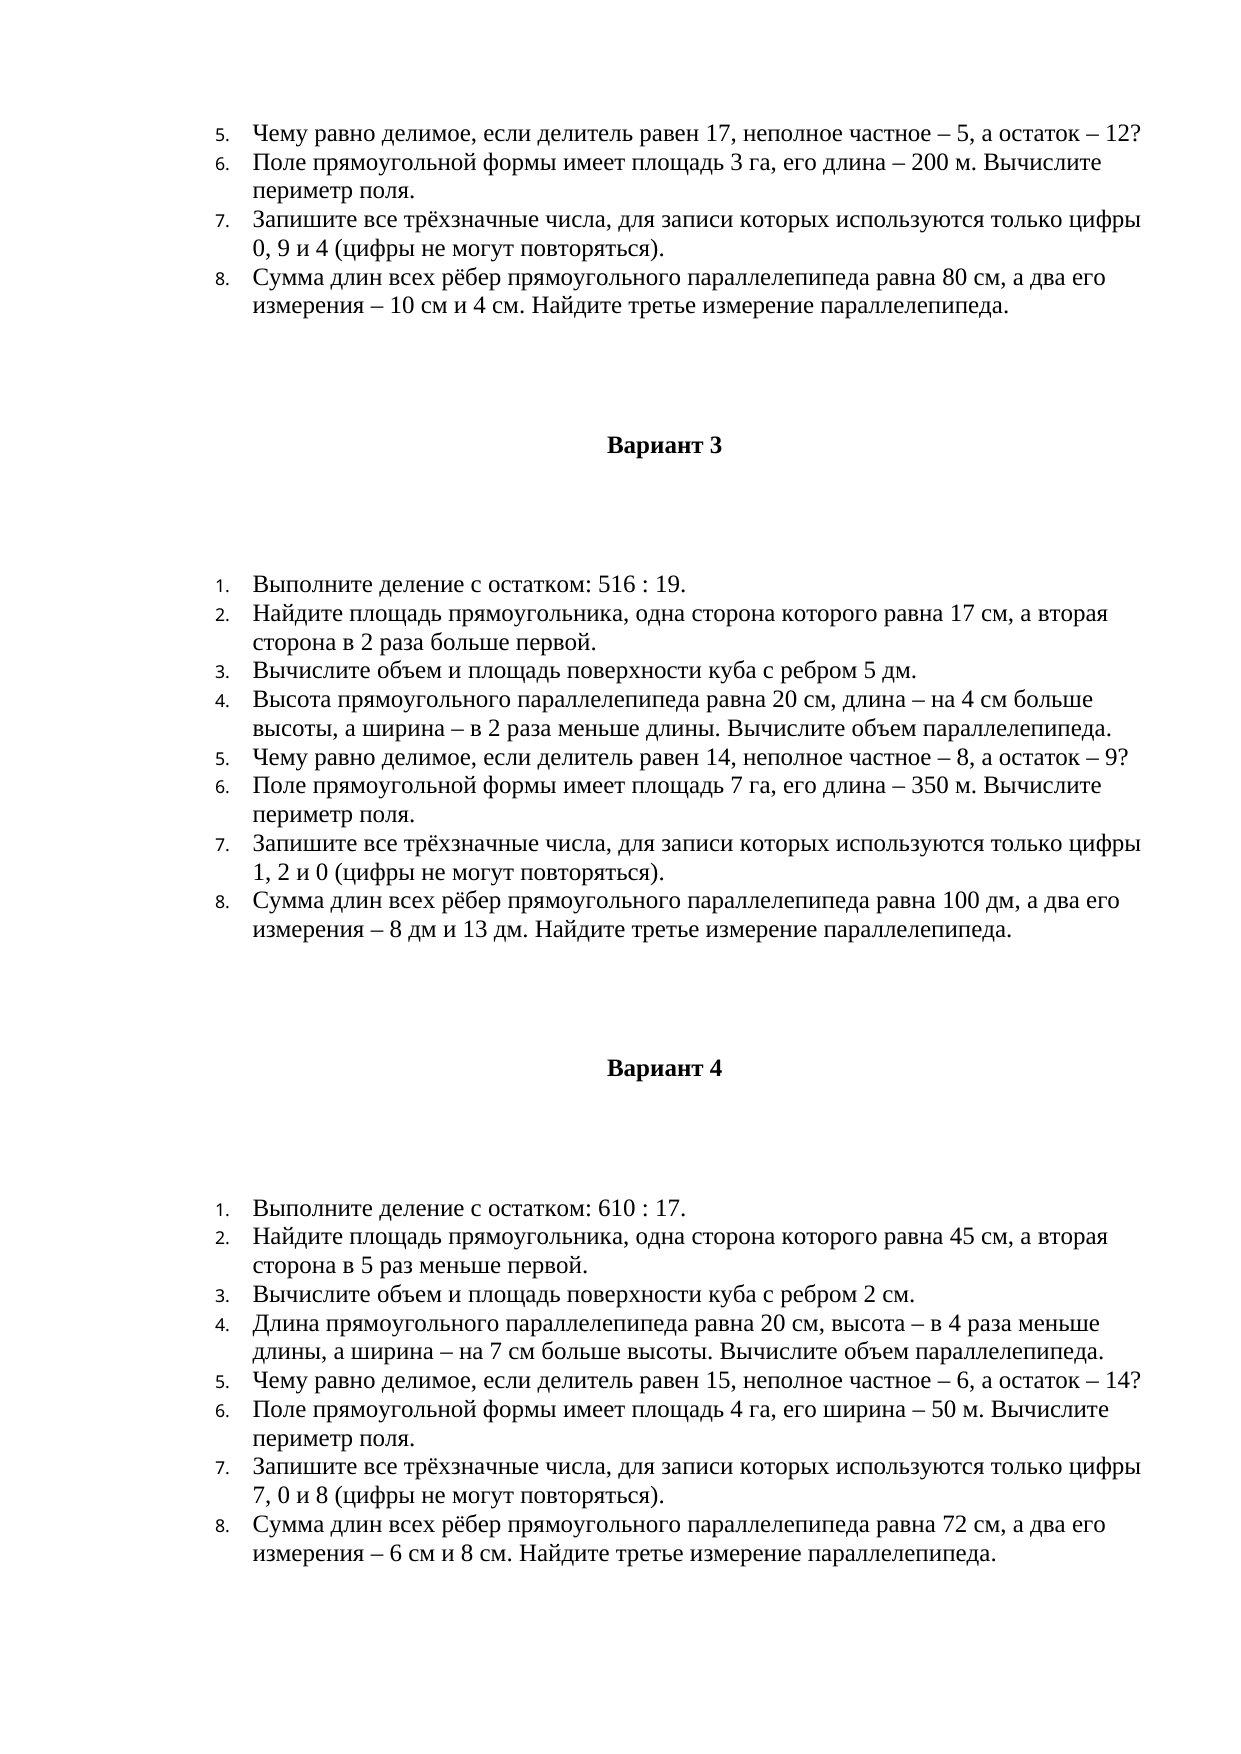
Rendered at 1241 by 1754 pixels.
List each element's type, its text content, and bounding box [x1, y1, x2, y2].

list Поле прямоугольной формы имеет площадь 4 га, его ширина – 50 м. Вычислите периметр поля. [215, 1394, 1152, 1451]
list Чему равно делимое, если делитель равен 17, неполное частное – 5, а остаток – 12? [215, 118, 1152, 147]
list Выполните деление с остатком: 610 : 17. [215, 1193, 1152, 1221]
list Запишите все трёхзначные числа, для записи которых используются только цифры 7, 0 и 8 (цифры не могут повторяться). [215, 1451, 1152, 1509]
list Вычислите объем и площадь поверхности куба с ребром 2 см. [215, 1279, 1152, 1308]
list Найдите площадь прямоугольника, одна сторона которого равна 17 см, а вторая сторона в 2 раза больше первой. [215, 598, 1152, 655]
list Сумма длин всех рёбер прямоугольного параллелепипеда равна 72 см, а два его измерения – 6 см и 8 см. Найдите третье измерение параллелепипеда. [215, 1509, 1152, 1566]
list Вычислите объем и площадь поверхности куба с ребром 5 дм. [215, 655, 1152, 684]
list Длина прямоугольного параллелепипеда равна 20 см, высота – в 4 раза меньше длины, а ширина – на 7 см больше высоты. Вычислите объем параллелепипеда. [215, 1308, 1152, 1365]
list Поле прямоугольной формы имеет площадь 3 га, его длина – 200 м. Вычислите периметр поля. [215, 147, 1152, 204]
list Запишите все трёхзначные числа, для записи которых используются только цифры 1, 2 и 0 (цифры не могут повторяться). [215, 828, 1152, 885]
list Чему равно делимое, если делитель равен 15, неполное частное – 6, а остаток – 14? [215, 1365, 1152, 1394]
text Вариант 4 [177, 1053, 1152, 1082]
list Найдите площадь прямоугольника, одна сторона которого равна 45 см, а вторая сторона в 5 раз меньше первой. [215, 1221, 1152, 1279]
list Сумма длин всех рёбер прямоугольного параллелепипеда равна 100 дм, а два его измерения – 8 дм и 13 дм. Найдите третье измерение параллелепипеда. [215, 885, 1152, 943]
text Вариант 3 [177, 430, 1152, 459]
list Выполните деление с остатком: 516 : 19. [215, 569, 1152, 598]
list Сумма длин всех рёбер прямоугольного параллелепипеда равна 80 см, а два его измерения – 10 см и 4 см. Найдите третье измерение параллелепипеда. [215, 262, 1152, 319]
list Поле прямоугольной формы имеет площадь 7 га, его длина – 350 м. Вычислите периметр поля. [215, 770, 1152, 828]
list Высота прямоугольного параллелепипеда равна 20 см, длина – на 4 см больше высоты, а ширина – в 2 раза меньше длины. Вычислите объем параллелепипеда. [215, 684, 1152, 742]
list Запишите все трёхзначные числа, для записи которых используются только цифры 0, 9 и 4 (цифры не могут повторяться). [215, 204, 1152, 262]
list Чему равно делимое, если делитель равен 14, неполное частное – 8, а остаток – 9? [215, 742, 1152, 770]
